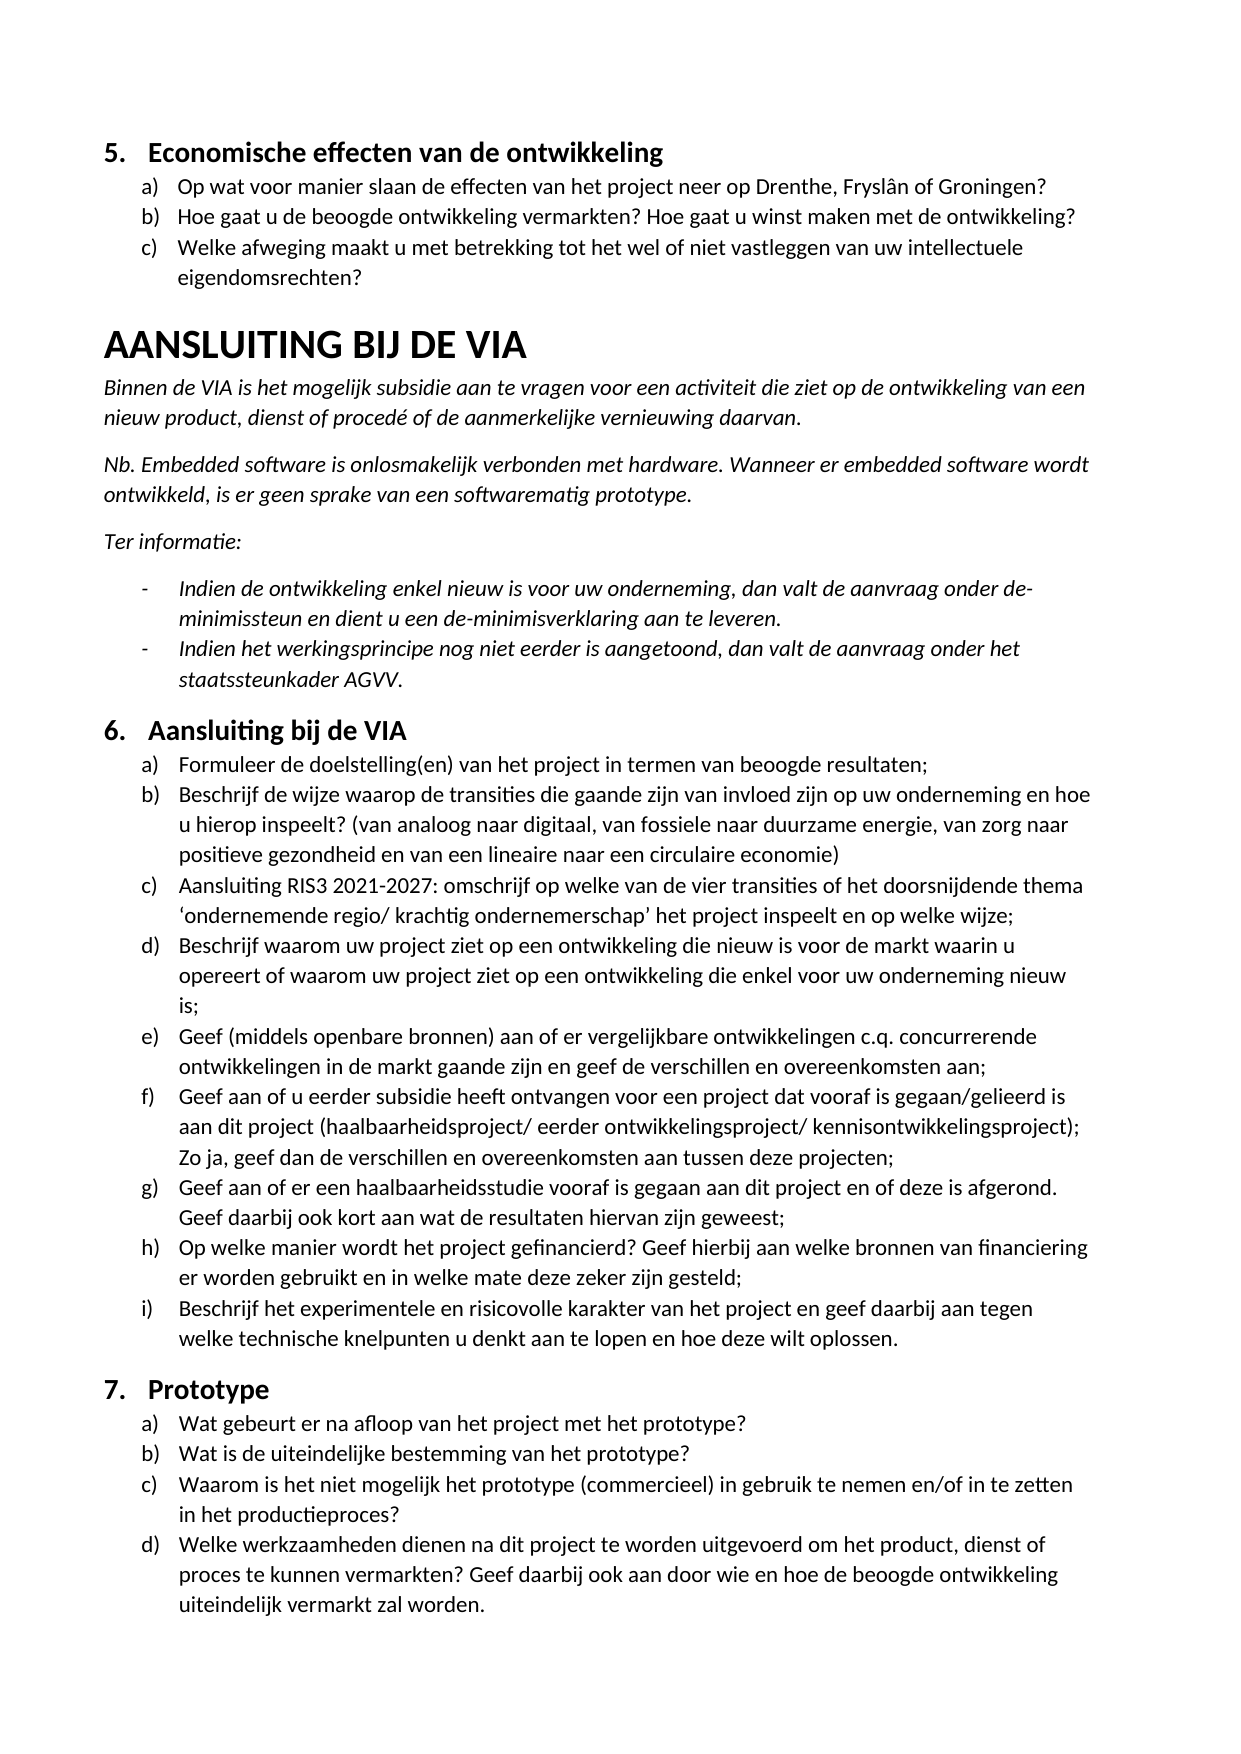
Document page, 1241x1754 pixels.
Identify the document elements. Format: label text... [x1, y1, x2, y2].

subtitle Economische effecten van de ontwikkeling [103, 134, 1093, 169]
list Geef aan of u eerder subsidie heeft ontvangen voor een project dat vooraf is gegaan/gelieerd is aan dit project (haalbaarheidsproject/ eerder ontwikkelingsproject/ kennisontwikkelingsproject); Zo ja, geef dan de verschillen en overeenkomsten aan tussen deze projecten; [141, 1082, 1093, 1171]
list Beschrijf waarom uw project ziet op een ontwikkeling die nieuw is voor de markt waarin u opereert of waarom uw project ziet op een ontwikkeling die enkel voor uw onderneming nieuw is; [141, 931, 1093, 1020]
list Op welke manier wordt het project gefinancierd? Geef hierbij aan welke bronnen van financiering er worden gebruikt en in welke mate deze zeker zijn gesteld; [141, 1233, 1093, 1292]
text Ter informatie: [103, 527, 1093, 555]
list Aansluiting RIS3 2021-2027: omschrijf op welke van de vier transities of het doorsnijdende thema ‘ondernemende regio/ krachtig ondernemerschap’ het project inspeelt en op welke wijze; [141, 871, 1093, 929]
subtitle Aansluiting bij de VIA [103, 712, 1093, 747]
list Wat is de uiteindelijke bestemming van het prototype? [141, 1439, 1093, 1467]
list Geef (middels openbare bronnen) aan of er vergelijkbare ontwikkelingen c.q. concurrerende ontwikkelingen in de markt gaande zijn en geef de verschillen en overeenkomsten aan; [141, 1022, 1093, 1080]
list Welke afweging maakt u met betrekking tot het wel of niet vastleggen van uw intellectuele eigendomsrechten? [141, 233, 1093, 291]
list Welke werkzaamheden dienen na dit project te worden uitgevoerd om het product, dienst of proces te kunnen vermarkten? Geef daarbij ook aan door wie en hoe de beoogde ontwikkeling uiteindelijk vermarkt zal worden. [141, 1530, 1093, 1618]
subtitle Aansluiting bij de VIA [103, 318, 1093, 369]
list Waarom is het niet mogelijk het prototype (commercieel) in gebruik te nemen en/of in te zetten in het productieproces? [141, 1470, 1093, 1528]
list Beschrijf de wijze waarop de transities die gaande zijn van invloed zijn op uw onderneming en hoe u hierop inspeelt? (van analoog naar digitaal, van fossiele naar duurzame energie, van zorg naar positieve gezondheid en van een lineaire naar een circulaire economie) [141, 780, 1093, 869]
list Hoe gaat u de beoogde ontwikkeling vermarkten? Hoe gaat u winst maken met de ontwikkeling? [141, 202, 1093, 231]
subtitle Prototype [103, 1371, 1093, 1406]
text Binnen de VIA is het mogelijk subsidie aan te vragen voor een activiteit die ziet op de ontwikkeling van een nieuw product, dienst of procedé of de aanmerkelijke vernieuwing daarvan. [103, 373, 1093, 431]
list Indien het werkingsprincipe nog niet eerder is aangetoond, dan valt de aanvraag onder het staatssteunkader AGVV. [141, 634, 1093, 693]
text Nb. Embedded software is onlosmakelijk verbonden met hardware. Wanneer er embedded software wordt ontwikkeld, is er geen sprake van een softwarematig prototype. [103, 450, 1093, 508]
list Formuleer de doelstelling(en) van het project in termen van beoogde resultaten; [141, 750, 1093, 778]
list Op wat voor manier slaan de effecten van het project neer op Drenthe, Fryslân of Groningen? [141, 172, 1093, 200]
list Wat gebeurt er na afloop van het project met het prototype? [141, 1409, 1093, 1437]
list Beschrijf het experimentele en risicovolle karakter van het project en geef daarbij aan tegen welke technische knelpunten u denkt aan te lopen en hoe deze wilt oplossen. [141, 1294, 1093, 1352]
list Indien de ontwikkeling enkel nieuw is voor uw onderneming, dan valt de aanvraag onder de-minimissteun en dient u een de-minimisverklaring aan te leveren. [141, 574, 1093, 632]
list Geef aan of er een haalbaarheidsstudie vooraf is gegaan aan dit project en of deze is afgerond. Geef daarbij ook kort aan wat de resultaten hiervan zijn geweest; [141, 1173, 1093, 1231]
